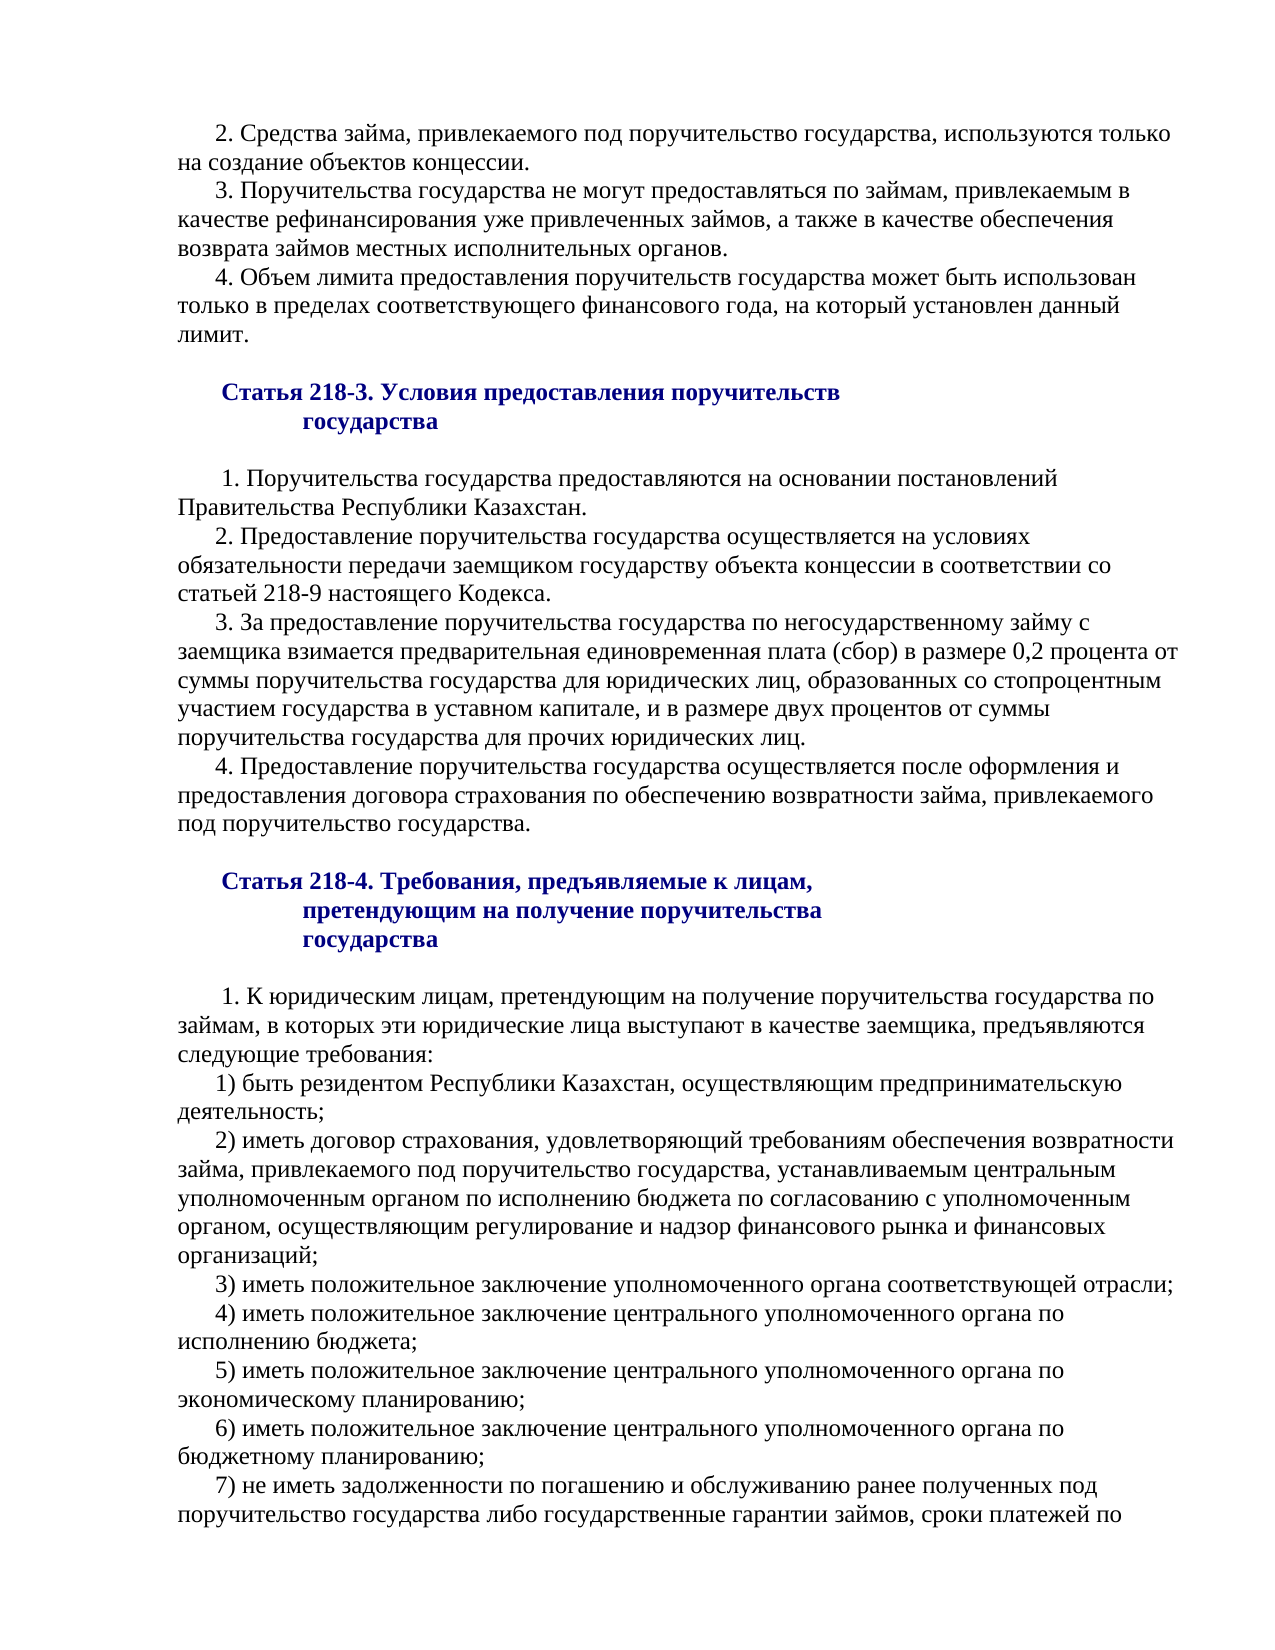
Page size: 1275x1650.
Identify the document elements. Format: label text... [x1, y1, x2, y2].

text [177, 866, 1186, 1528]
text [177, 118, 1186, 348]
text Статья 218-3. Условия предоставления поручительств государства 1. Поручительства государства предоставляются на основании постановлений Правительства Республики Казахстан. 2. Предоставление поручительства государства осуществляется на условиях обязательности передачи заемщиком государству объекта концессии в соответствии со статьей 218-9 настоящего Кодекса. 3. За предоставление поручительства государства по негосударственному займу с заемщика взимается предварительная единовременная плата (сбор) в размере 0,2 процента от суммы поручительства государства для юридических лиц, образованных со стопроцентным участием государства в уставном капитале, и в размере двух процентов от суммы поручительства государства для прочих юридических лиц. 4. Предоставление поручительства государства осуществляется после оформления и предоставления договора страхования по обеспечению возвратности займа, привлекаемого под поручительство государства. [177, 377, 1186, 837]
